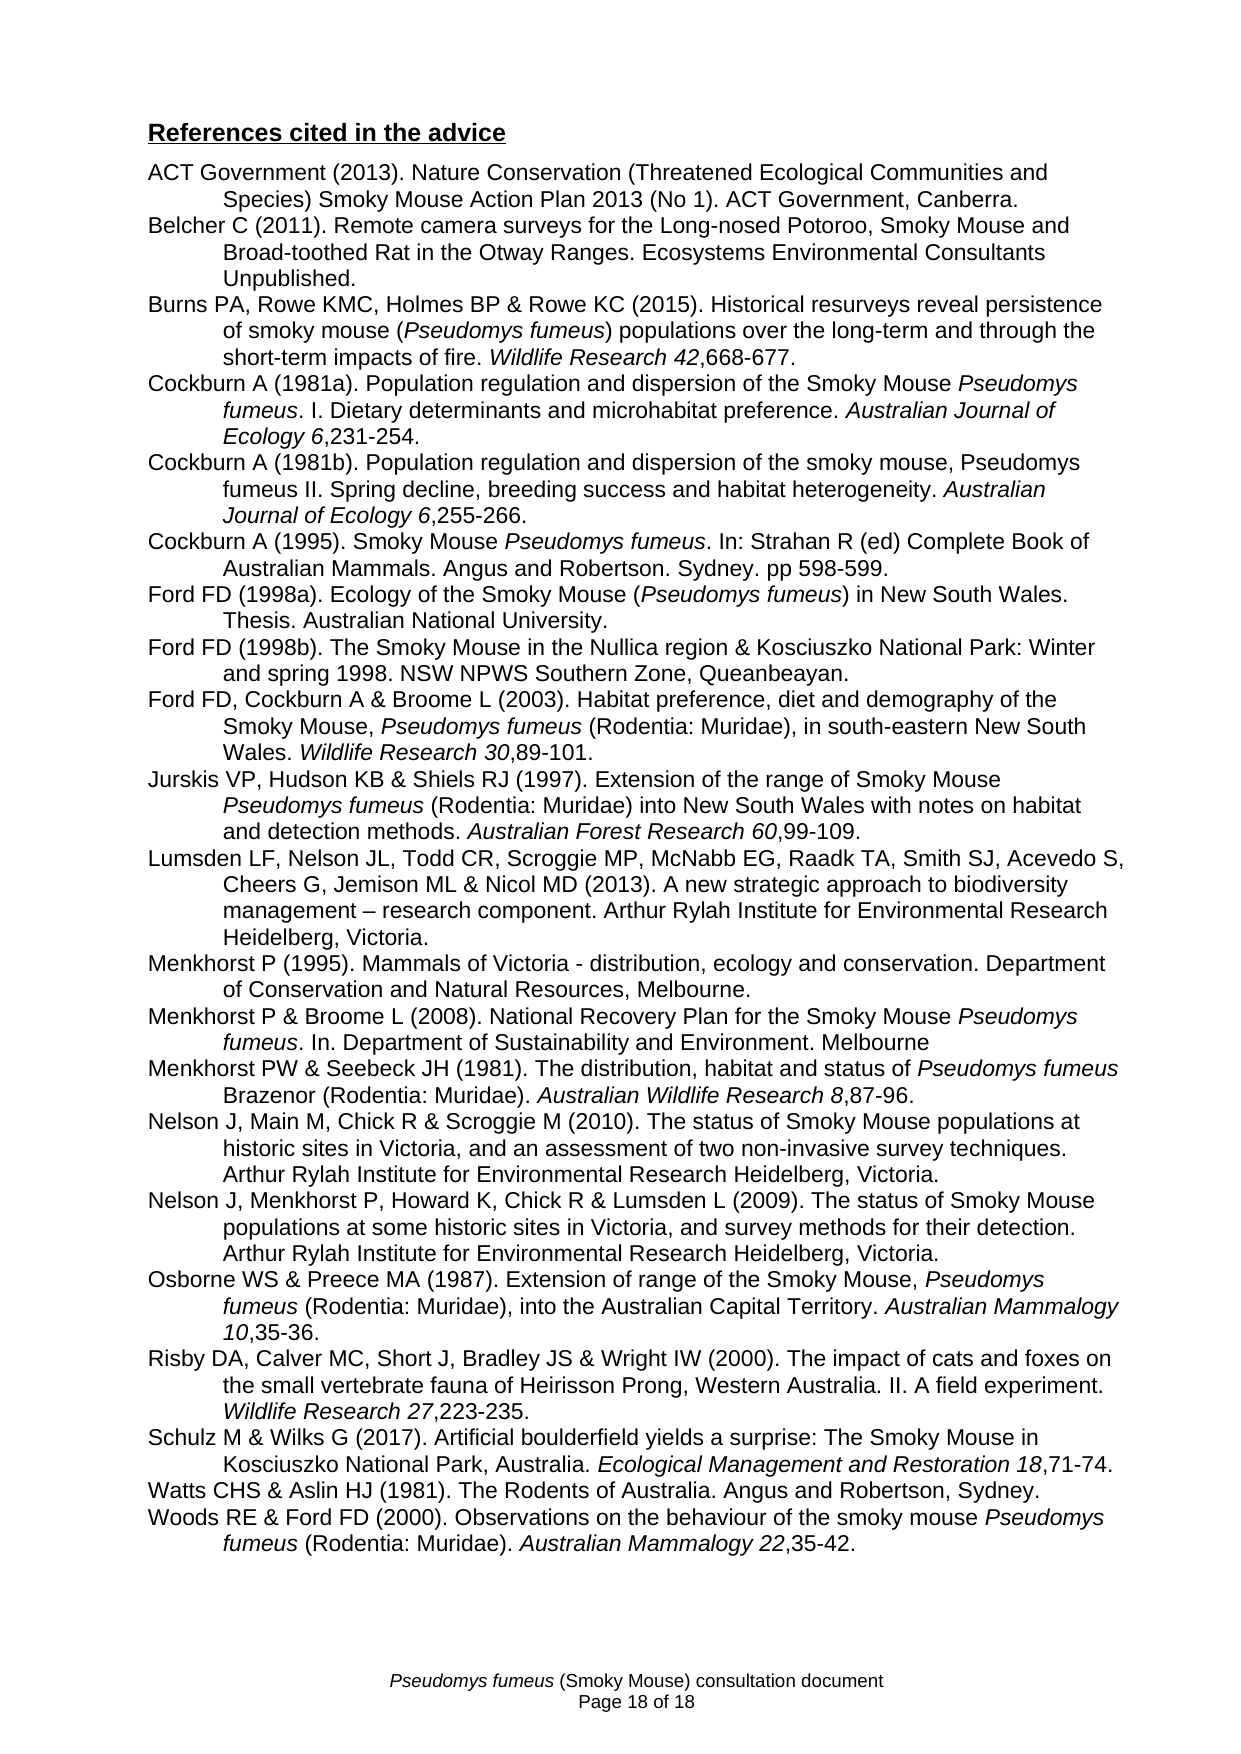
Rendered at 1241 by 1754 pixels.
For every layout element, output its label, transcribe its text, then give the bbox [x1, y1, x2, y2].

text Nelson J, Main M, Chick R & Scroggie M (2010). The status of Smoky Mouse populations at historic sites in Victoria, and an assessment of two non-invasive survey techniques. Arthur Rylah Institute for Environmental Research Heidelberg, Victoria. [148, 1108, 1125, 1187]
text Cockburn A (1981a). Population regulation and dispersion of the Smoky Mouse Pseudomys fumeus. I. Dietary determinants and microhabitat preference. Australian Journal of Ecology 6,231-254. [148, 370, 1125, 449]
text Belcher C (2011). Remote camera surveys for the Long-nosed Potoroo, Smoky Mouse and Broad-toothed Rat in the Otway Ranges. Ecosystems Environmental Consultants Unpublished. [148, 212, 1125, 291]
text Nelson J, Menkhorst P, Howard K, Chick R & Lumsden L (2009). The status of Smoky Mouse populations at some historic sites in Victoria, and survey methods for their detection. Arthur Rylah Institute for Environmental Research Heidelberg, Victoria. [148, 1187, 1125, 1266]
subtitle References cited in the advice [148, 118, 1125, 147]
text Ford FD, Cockburn A & Broome L (2003). Habitat preference, diet and demography of the Smoky Mouse, Pseudomys fumeus (Rodentia: Muridae), in south-eastern New South Wales. Wildlife Research 30,89-101. [148, 686, 1125, 766]
text Burns PA, Rowe KMC, Holmes BP & Rowe KC (2015). Historical resurveys reveal persistence of smoky mouse (Pseudomys fumeus) populations over the long-term and through the short-term impacts of fire. Wildlife Research 42,668-677. [148, 291, 1125, 370]
text Ford FD (1998b). The Smoky Mouse in the Nullica region & Kosciuszko National Park: Winter and spring 1998. NSW NPWS Southern Zone, Queanbeayan. [148, 634, 1125, 686]
text Cockburn A (1981b). Population regulation and dispersion of the smoky mouse, Pseudomys fumeus II. Spring decline, breeding success and habitat heterogeneity. Australian Journal of Ecology 6,255-266. [148, 449, 1125, 528]
text Osborne WS & Preece MA (1987). Extension of range of the Smoky Mouse, Pseudomys fumeus (Rodentia: Muridae), into the Australian Capital Territory. Australian Mammalogy 10,35-36. [148, 1266, 1125, 1345]
text Woods RE & Ford FD (2000). Observations on the behaviour of the smoky mouse Pseudomys fumeus (Rodentia: Muridae). Australian Mammalogy 22,35-42. [148, 1503, 1125, 1556]
text Menkhorst P (1995). Mammals of Victoria - distribution, ecology and conservation. Department of Conservation and Natural Resources, Melbourne. [148, 950, 1125, 1003]
text Schulz M & Wilks G (2017). Artificial boulderfield yields a surprise: The Smoky Mouse in Kosciuszko National Park, Australia. Ecological Management and Restoration 18,71-74. [148, 1424, 1125, 1477]
text Cockburn A (1995). Smoky Mouse Pseudomys fumeus. In: Strahan R (ed) Complete Book of Australian Mammals. Angus and Robertson. Sydney. pp 598-599. [148, 528, 1125, 581]
text Menkhorst P & Broome L (2008). National Recovery Plan for the Smoky Mouse Pseudomys fumeus. In. Department of Sustainability and Environment. Melbourne [148, 1003, 1125, 1055]
text Lumsden LF, Nelson JL, Todd CR, Scroggie MP, McNabb EG, Raadk TA, Smith SJ, Acevedo S, Cheers G, Jemison ML & Nicol MD (2013). A new strategic approach to biodiversity management – research component. Arthur Rylah Institute for Environmental Research Heidelberg, Victoria. [148, 844, 1125, 950]
text Ford FD (1998a). Ecology of the Smoky Mouse (Pseudomys fumeus) in New South Wales. Thesis. Australian National University. [148, 581, 1125, 634]
text Jurskis VP, Hudson KB & Shiels RJ (1997). Extension of the range of Smoky Mouse Pseudomys fumeus (Rodentia: Muridae) into New South Wales with notes on habitat and detection methods. Australian Forest Research 60,99-109. [148, 766, 1125, 844]
text Risby DA, Calver MC, Short J, Bradley JS & Wright IW (2000). The impact of cats and foxes on the small vertebrate fauna of Heirisson Prong, Western Australia. II. A field experiment. Wildlife Research 27,223-235. [148, 1345, 1125, 1424]
text ACT Government (2013). Nature Conservation (Threatened Ecological Communities and Species) Smoky Mouse Action Plan 2013 (No 1). ACT Government, Canberra. [148, 159, 1125, 212]
text Menkhorst PW & Seebeck JH (1981). The distribution, habitat and status of Pseudomys fumeus Brazenor (Rodentia: Muridae). Australian Wildlife Research 8,87-96. [148, 1055, 1125, 1108]
text Watts CHS & Aslin HJ (1981). The Rodents of Australia. Angus and Robertson, Sydney. [148, 1477, 1125, 1503]
